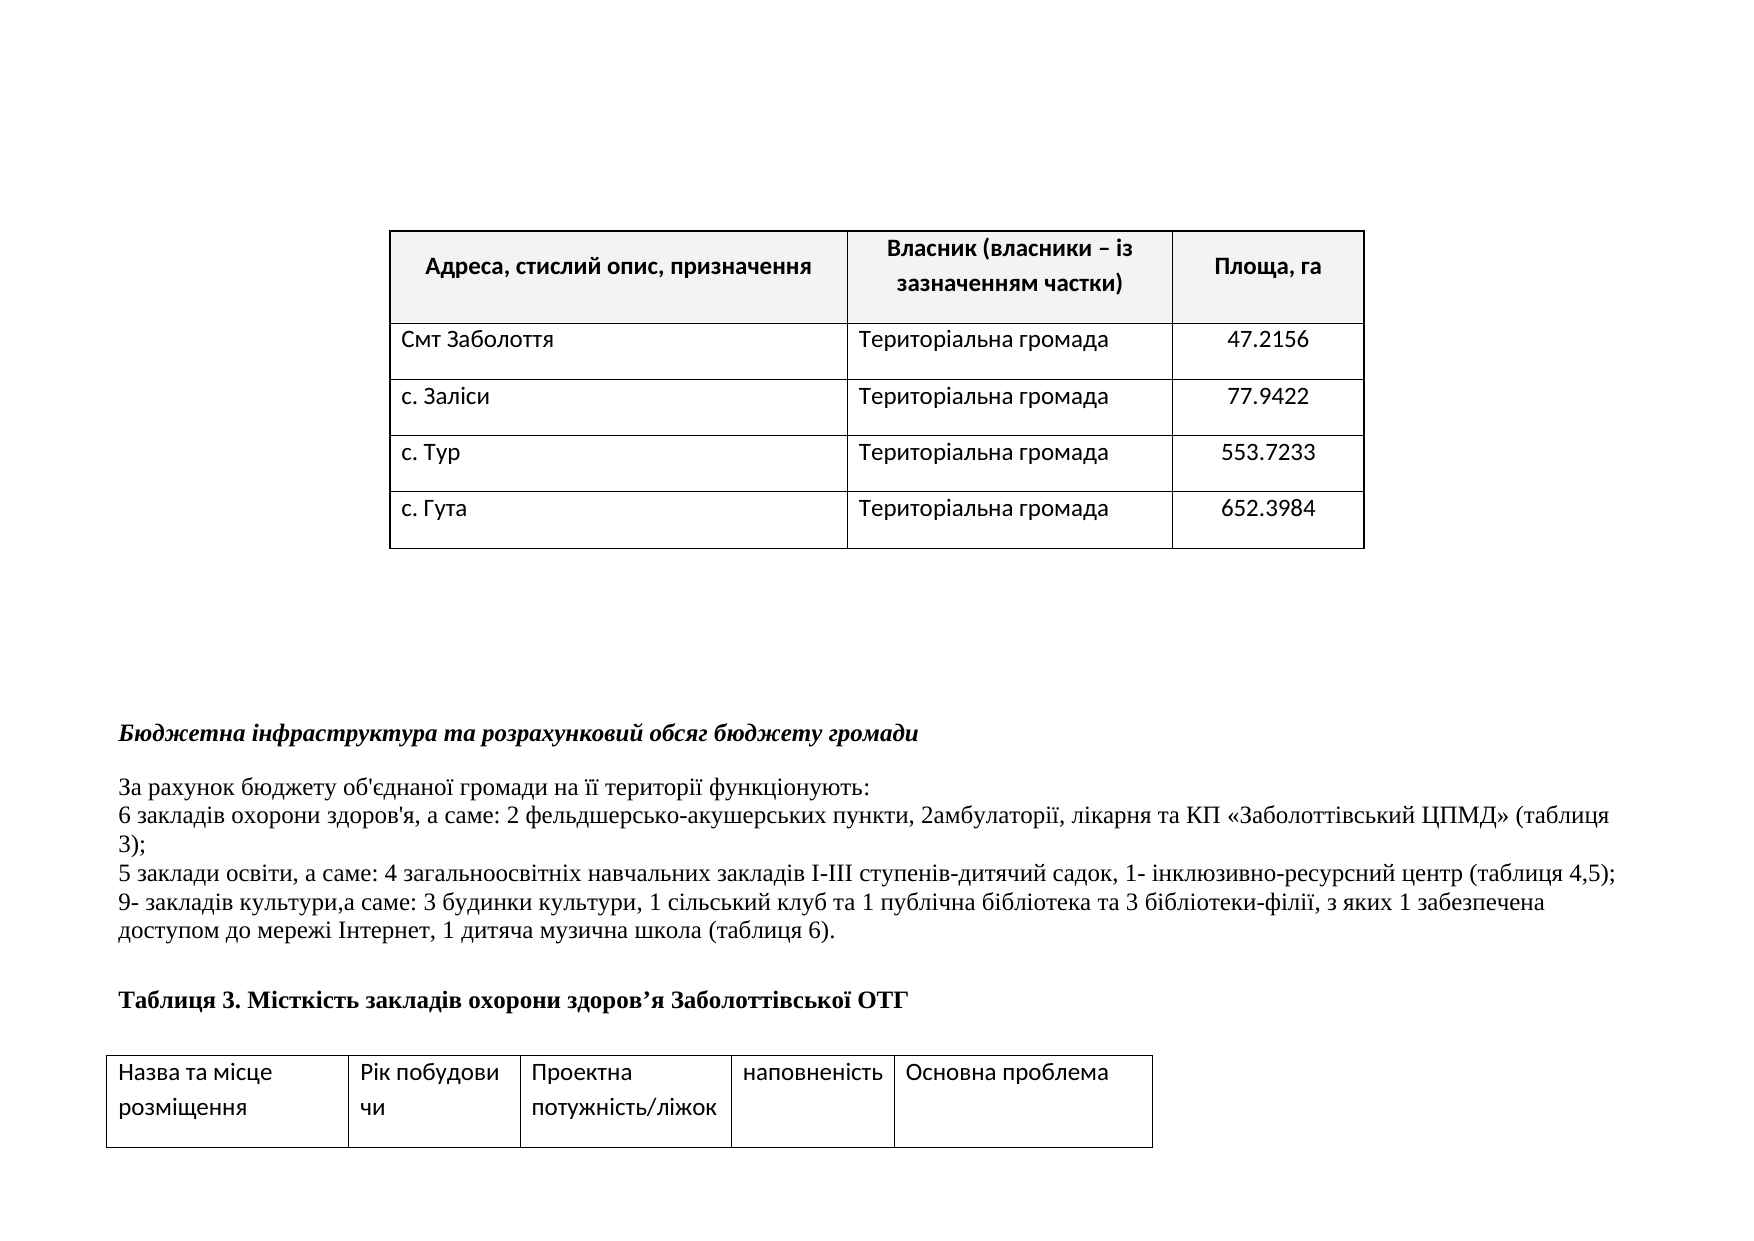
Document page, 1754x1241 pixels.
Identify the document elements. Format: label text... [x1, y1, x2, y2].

text За рахунок бюджету об'єднаної громади на її території функціонують: [118, 772, 1636, 800]
title Таблиця 3. Місткість закладів охорони здоров’я Заболоттівської ОТГ [118, 985, 1636, 1014]
table_cell 652.3984 [1173, 492, 1363, 547]
text 5 заклади освіти, а саме: 4 загальноосвітніх навчальних закладів І-ІІІ ступенів-дитячий садок, 1- інклюзивно-ресурсний центр (таблиця 4,5); [118, 858, 1636, 887]
table_header Власник (власники – із зазначенням частки) [848, 232, 1172, 322]
table_cell Територіальна громада [848, 492, 1172, 547]
text Бюджетна інфраструктура та розрахунковий обсяг бюджету громади [118, 718, 1636, 746]
text 6 закладів охорони здоров'я, а саме: 2 фельдшерсько-акушерських пункти, 2амбулаторії, лікарня та КП «Заболоттівський ЦПМД» (таблиця 3); [118, 800, 1636, 858]
table_cell 77.9422 [1173, 380, 1363, 435]
table_header Площа, га [1173, 232, 1363, 322]
table_header наповненість [732, 1056, 894, 1147]
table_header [349, 1056, 520, 1147]
table_cell Смт Заболоття [391, 324, 847, 379]
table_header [107, 1056, 348, 1147]
text 9- закладів культури,а саме: 3 будинки культури, 1 сільський клуб та 1 публічна бібліотека та 3 бібліотеки-філії, з яких 1 забезпечена доступом до мережі Інтернет, 1 дитяча музична школа (таблиця 6). [118, 887, 1636, 944]
table_header Основна проблема [895, 1056, 1152, 1147]
table_cell с. Заліси [391, 380, 847, 435]
table_cell Територіальна громада [848, 436, 1172, 491]
table_cell с. Гута [391, 492, 847, 547]
table_cell с. Тур [391, 436, 847, 491]
table_cell Територіальна громада [848, 324, 1172, 379]
table_cell 47.2156 [1173, 324, 1363, 379]
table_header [521, 1056, 731, 1147]
table_cell Територіальна громада [848, 380, 1172, 435]
table_cell 553.7233 [1173, 436, 1363, 491]
table_header Адреса, стислий опис, призначення [391, 232, 847, 322]
